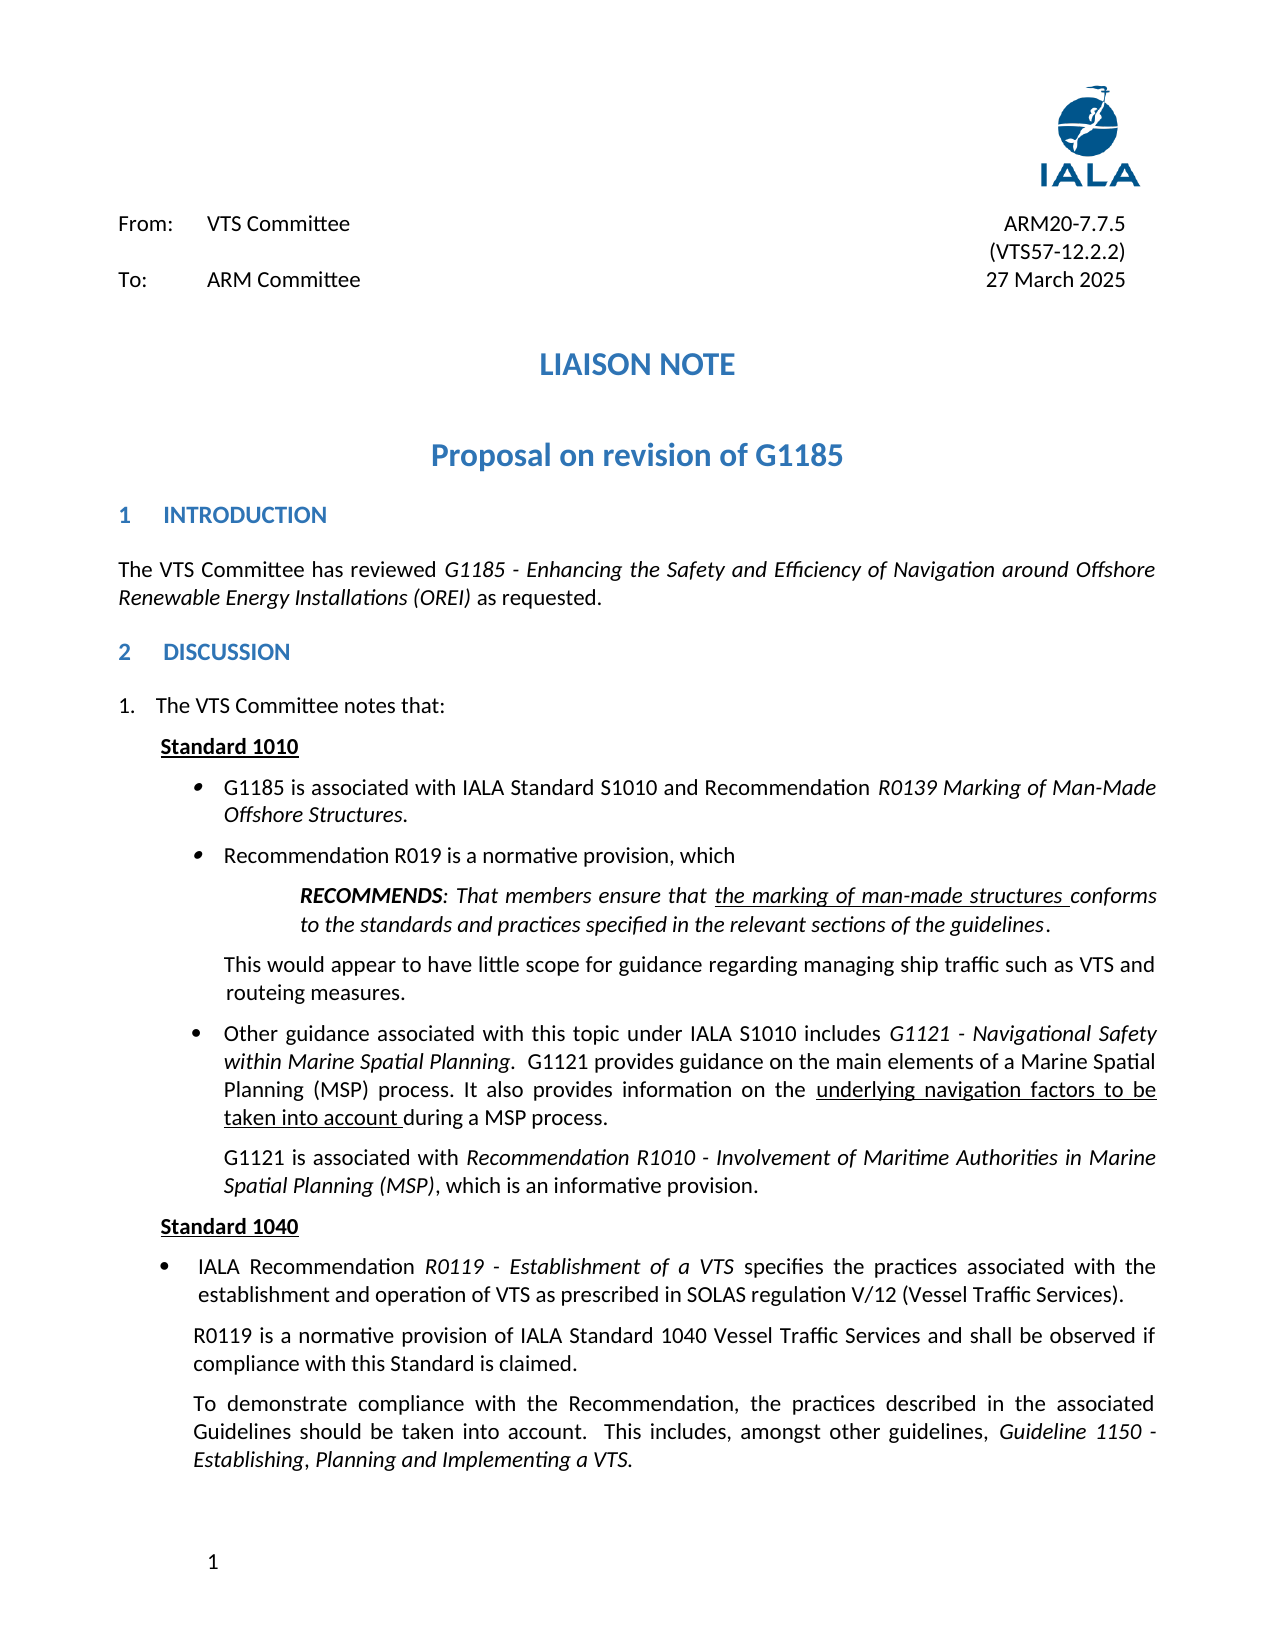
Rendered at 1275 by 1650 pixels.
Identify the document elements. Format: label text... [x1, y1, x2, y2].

picture [1018, 74, 1157, 209]
text G1121 is associated with Recommendation R1010 - Involvement of Maritime Authorities in Marine Spatial Planning (MSP), which is an informative provision. [224, 1143, 1157, 1199]
text This would appear to have little scope for guidance regarding managing ship traffic such as VTS and routeing measures. [224, 950, 1157, 1006]
text Standard 1010 [160, 732, 1157, 760]
text The VTS Committee has reviewed G1185 - Enhancing the Safety and Efficiency of Navigation around Offshore Renewable Energy Installations (OREI) as requested. [118, 555, 1157, 611]
table_cell 27 March 2025 [568, 265, 1137, 293]
text RECOMMENDS: That members ensure that the marking of man-made structures conforms to the standards and practices specified in the relevant sections of the guidelines. [300, 882, 1157, 938]
title LIAISON NOTE [118, 343, 1157, 384]
list The VTS Committee notes that: [118, 692, 1157, 719]
list Other guidance associated with this topic under IALA S1010 includes G1121 - Navigational Safety within Marine Spatial Planning. G1121 provides guidance on the main elements of a Marine Spatial Planning (MSP) process. It also provides information on the underlying navigation factors to be taken into account during a MSP process. [192, 1019, 1157, 1131]
subtitle INTRODUCTION [118, 499, 1157, 530]
list Recommendation R019 is a normative provision, which [192, 841, 1157, 869]
subtitle DISCUSSION [118, 636, 1157, 667]
table_header ARM20-7.7.5 (VTS57-12.2.2) [568, 209, 1137, 265]
title Proposal on revision of G1185 [118, 434, 1157, 474]
table_header From: VTS Committee [107, 209, 568, 265]
table_cell To: ARM Committee [107, 265, 568, 293]
list IALA Recommendation R0119 - Establishment of a VTS specifies the practices associated with the establishment and operation of VTS as prescribed in SOLAS regulation V/12 (Vessel Traffic Services). [160, 1252, 1157, 1308]
text To demonstrate compliance with the Recommendation, the practices described in the associated Guidelines should be taken into account. This includes, amongst other guidelines, Guideline 1150 - Establishing, Planning and Implementing a VTS. [193, 1389, 1157, 1473]
text R0119 is a normative provision of IALA Standard 1040 Vessel Traffic Services and shall be observed if compliance with this Standard is claimed. [193, 1321, 1157, 1377]
text Standard 1040 [160, 1212, 1157, 1240]
list G1185 is associated with IALA Standard S1010 and Recommendation R0139 Marking of Man-Made Offshore Structures. [192, 773, 1157, 829]
